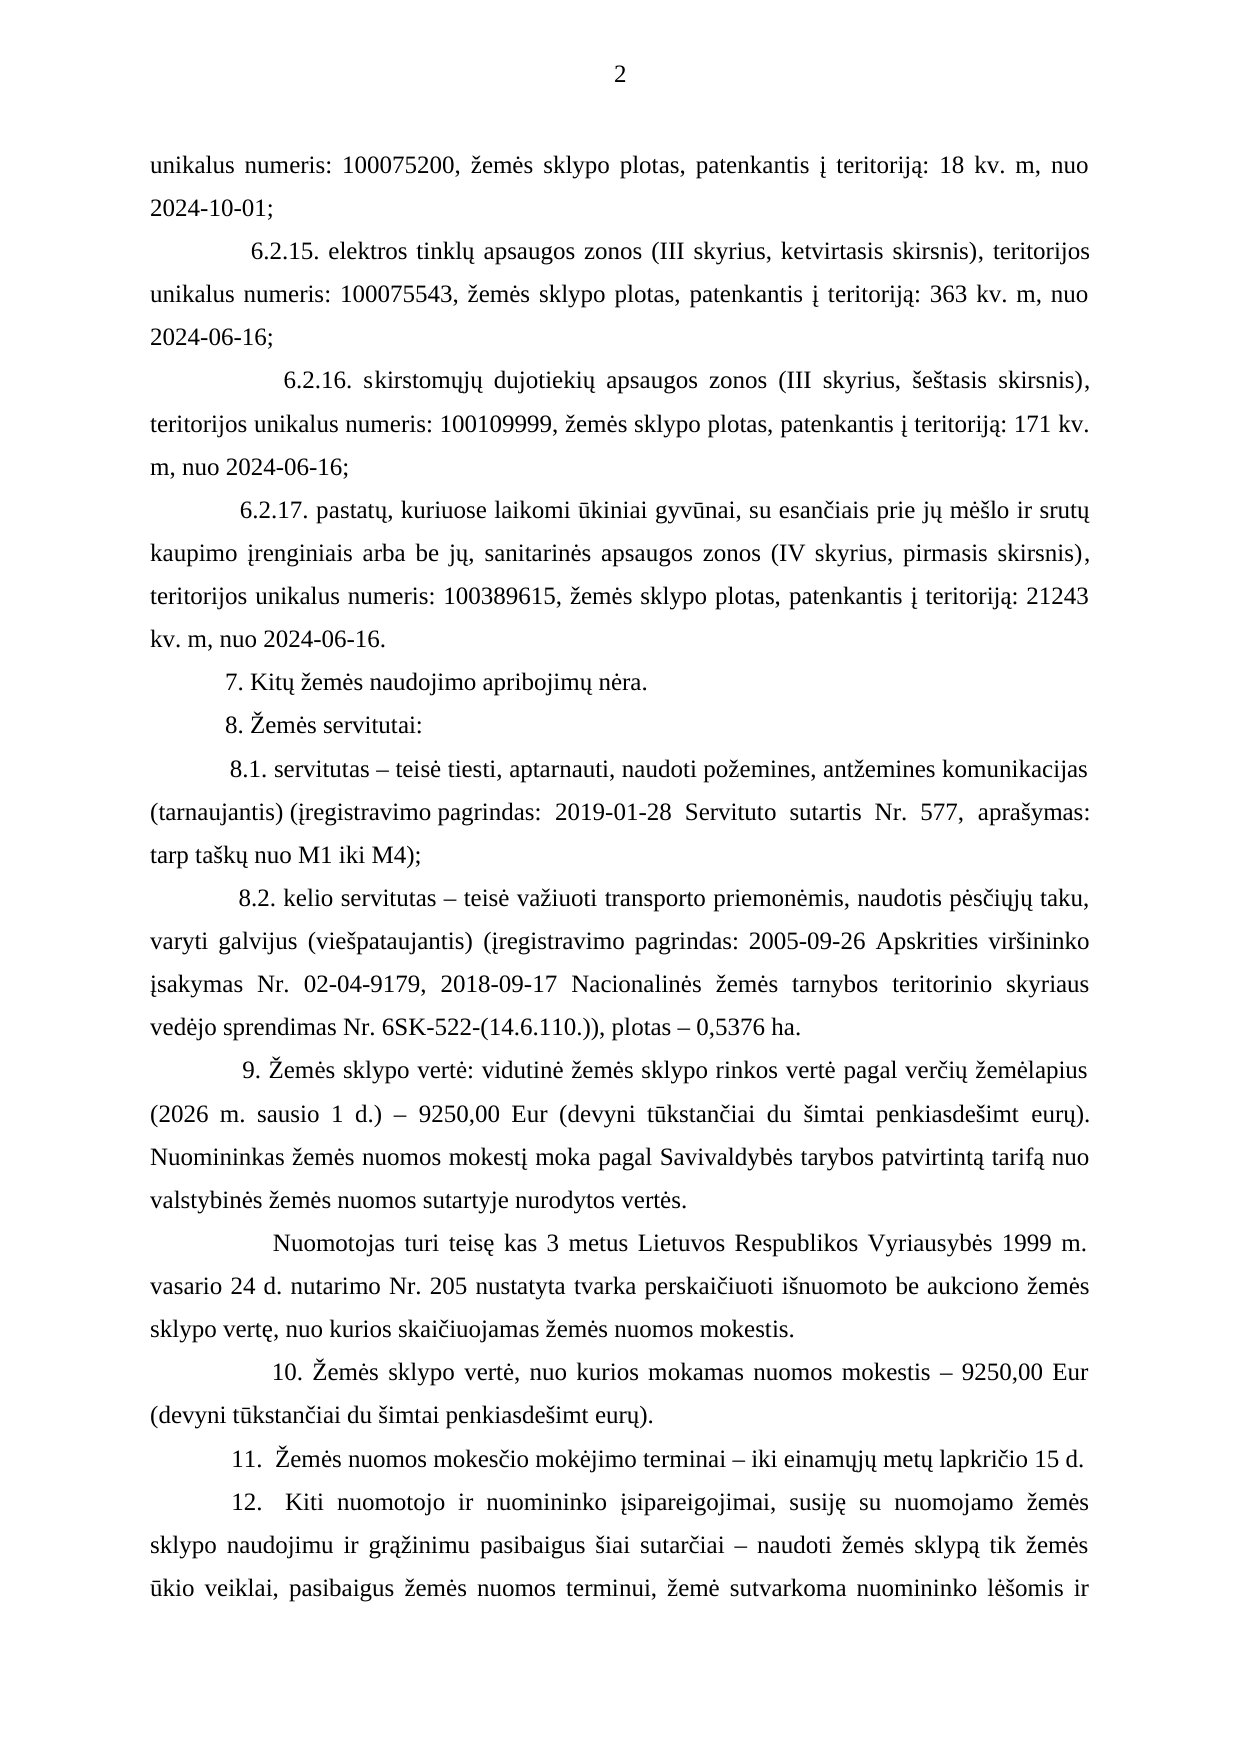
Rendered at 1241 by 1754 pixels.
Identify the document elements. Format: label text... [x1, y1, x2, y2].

text Nuomotojas turi teisę kas 3 metus Lietuvos Respublikos Vyriausybės 1999 m. vasario 24 d. nutarimo Nr. 205 nustatyta tvarka perskaičiuoti išnuomoto be aukciono žemės sklypo vertę, nuo kurios skaičiuojamas žemės nuomos mokestis. [150, 1228, 1090, 1343]
text 7. Kitų žemės naudojimo apribojimų nėra. [150, 667, 1090, 696]
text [150, 1487, 1090, 1602]
text 6.2.16. skirstomųjų dujotiekių apsaugos zonos (III skyrius, šeštasis skirsnis), teritorijos unikalus numeris: 100109999, žemės sklypo plotas, patenkantis į teritoriją: 171 kv. m, nuo 2024-06-16; [150, 366, 1090, 481]
text 8. Žemės servitutai: [150, 711, 1090, 739]
text 10. Žemės sklypo vertė, nuo kurios mokamas nuomos mokestis – 9250,00 Eur (devyni tūkstančiai du šimtai penkiasdešimt eurų). [150, 1357, 1090, 1429]
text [150, 150, 1090, 222]
text 8.2. kelio servitutas – teisė važiuoti transporto priemonėmis, naudotis pėsčiųjų taku, varyti galvijus (viešpataujantis) (įregistravimo pagrindas: 2005-09-26 Apskrities viršininko įsakymas Nr. 02-04-9179, 2018-09-17 Nacionalinės žemės tarnybos teritorinio skyriaus vedėjo sprendimas Nr. 6SK-522-(14.6.110.)), plotas – 0,5376 ha. [150, 883, 1090, 1041]
text 11. Žemės nuomos mokesčio mokėjimo terminai – iki einamųjų metų lapkričio 15 d. [150, 1444, 1090, 1472]
text 9. Žemės sklypo vertė: vidutinė žemės sklypo rinkos vertė pagal verčių žemėlapius (2026 m. sausio 1 d.) – 9250,00 Eur (devyni tūkstančiai du šimtai penkiasdešimt eurų). Nuomininkas žemės nuomos mokestį moka pagal Savivaldybės tarybos patvirtintą tarifą nuo valstybinės žemės nuomos sutartyje nurodytos vertės. [150, 1056, 1090, 1214]
text 6.2.17. pastatų, kuriuose laikomi ūkiniai gyvūnai, su esančiais prie jų mėšlo ir srutų kaupimo įrenginiais arba be jų, sanitarinės apsaugos zonos (IV skyrius, pirmasis skirsnis), teritorijos unikalus numeris: 100389615, žemės sklypo plotas, patenkantis į teritoriją: 21243 kv. m, nuo 2024-06-16. [150, 495, 1090, 653]
text 8.1. servitutas – teisė tiesti, aptarnauti, naudoti požemines, antžemines komunikacijas (tarnaujantis) (įregistravimo pagrindas: 2019-01-28 Servituto sutartis Nr. 577, aprašymas: tarp taškų nuo M1 iki M4); [150, 754, 1090, 869]
text 6.2.15. elektros tinklų apsaugos zonos (III skyrius, ketvirtasis skirsnis), teritorijos unikalus numeris: 100075543, žemės sklypo plotas, patenkantis į teritoriją: 363 kv. m, nuo 2024-06-16; [150, 236, 1090, 351]
